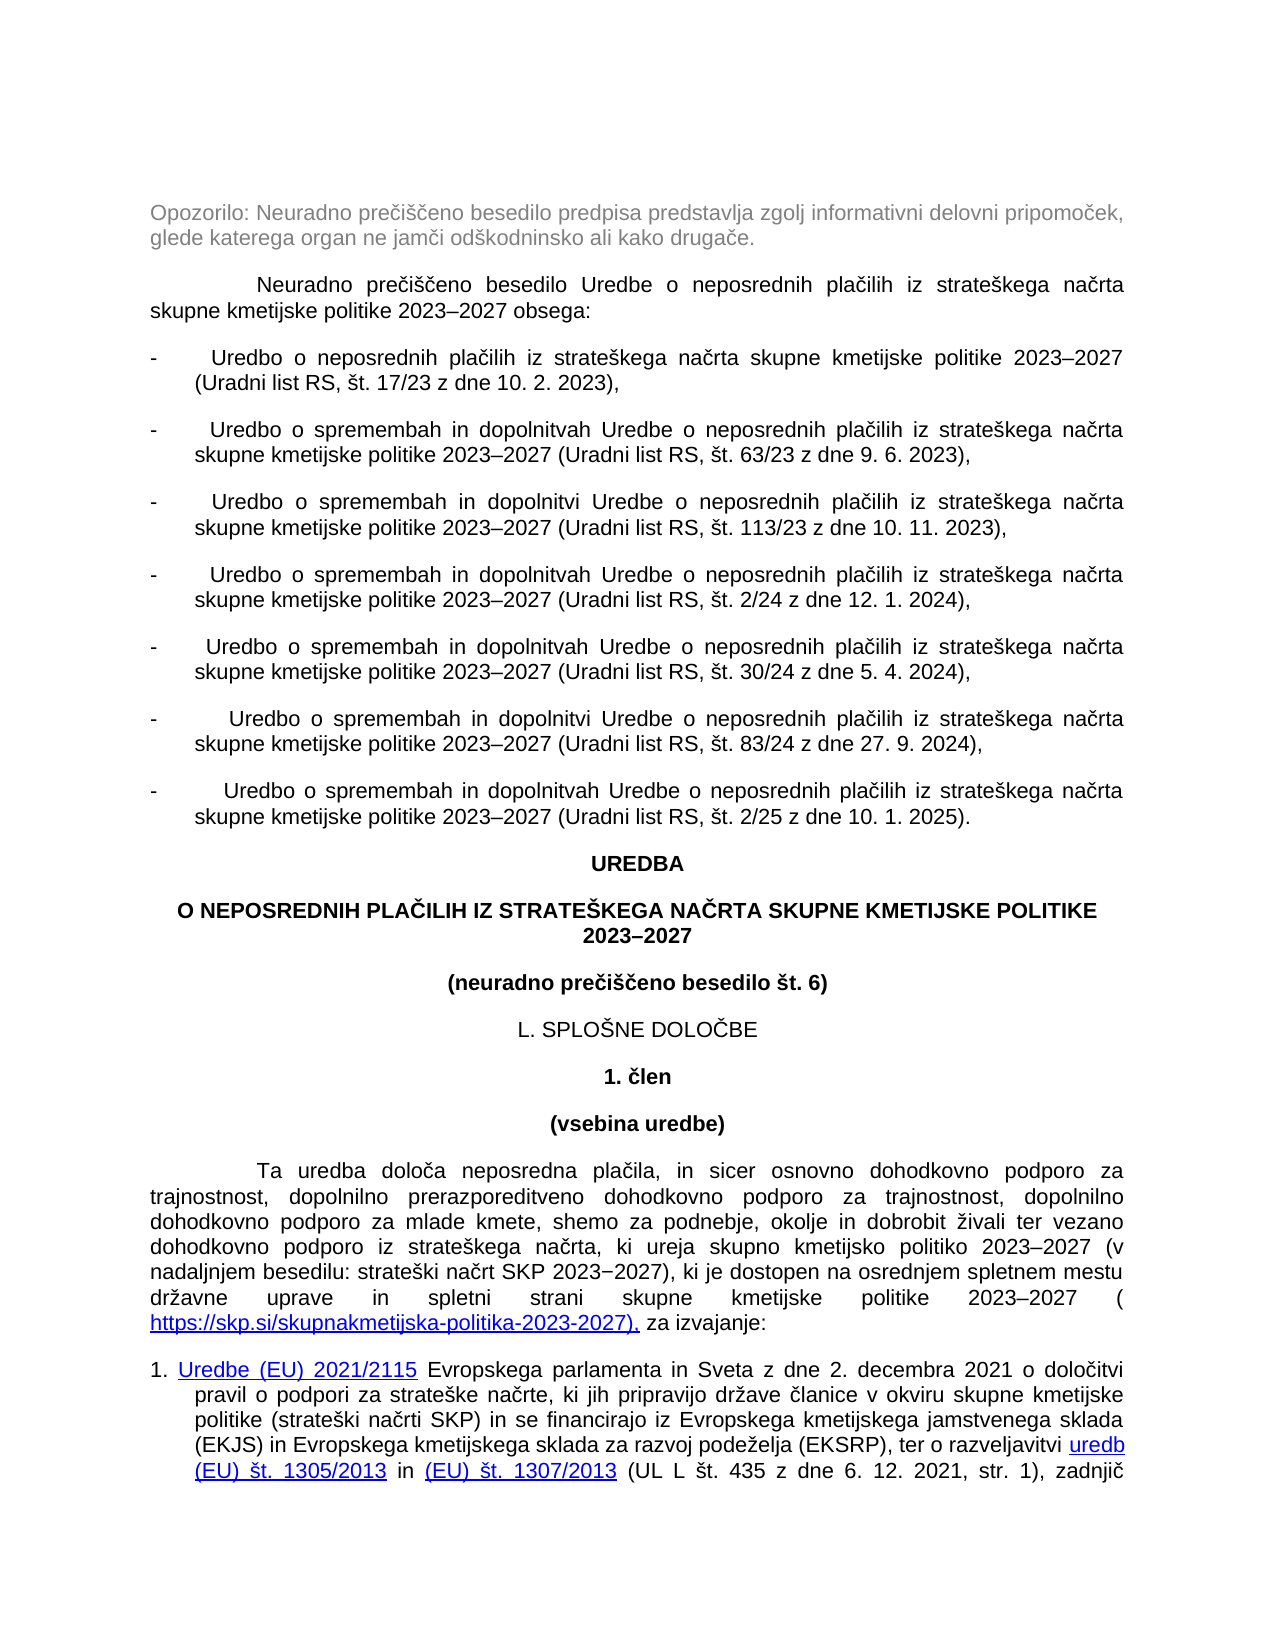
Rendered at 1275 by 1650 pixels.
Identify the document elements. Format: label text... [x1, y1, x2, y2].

text - Uredbo o spremembah in dopolnitvah Uredbe o neposrednih plačilih iz strateškega načrta skupne kmetijske politike 2023–2027 (Uradni list RS, št. 63/23 z dne 9. 6. 2023), [150, 417, 1125, 467]
text - Uredbo o spremembah in dopolnitvi Uredbe o neposrednih plačilih iz strateškega načrta skupne kmetijske politike 2023–2027 (Uradni list RS, št. 113/23 z dne 10. 11. 2023), [150, 489, 1125, 539]
text - Uredbo o spremembah in dopolnitvi Uredbe o neposrednih plačilih iz strateškega načrta skupne kmetijske politike 2023–2027 (Uradni list RS, št. 83/24 z dne 27. 9. 2024), [150, 706, 1125, 756]
text - Uredbo o spremembah in dopolnitvah Uredbe o neposrednih plačilih iz strateškega načrta skupne kmetijske politike 2023–2027 (Uradni list RS, št. 2/24 z dne 12. 1. 2024), [150, 561, 1125, 612]
text Neuradno prečiščeno besedilo Uredbe o neposrednih plačilih iz strateškega načrta skupne kmetijske politike 2023–2027 obsega: [150, 247, 1125, 323]
text (vsebina uredbe) [150, 1061, 1125, 1133]
text o neposrednih plačilih iz strateškega načrta skupne kmetijske politike 2023–2027 [150, 898, 1125, 920]
text - Uredbo o neposrednih plačilih iz strateškega načrta skupne kmetijske politike 2023–2027 (Uradni list RS, št. 17/23 z dne 10. 2. 2023), [150, 344, 1125, 395]
text Opozorilo: Neuradno prečiščeno besedilo predpisa predstavlja zgolj informativni delovni pripomoček, glede katerega organ ne jamči odškodninsko ali kako drugače. [150, 150, 1125, 247]
text 1. člen [150, 1014, 1125, 1061]
text l. SPLOŠNE DOLOČBE [150, 967, 1125, 1014]
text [150, 1357, 1125, 1483]
text - Uredbo o spremembah in dopolnitvah Uredbe o neposrednih plačilih iz strateškega načrta skupne kmetijske politike 2023–2027 (Uradni list RS, št. 30/24 z dne 5. 4. 2024), [150, 634, 1125, 684]
text - Uredbo o spremembah in dopolnitvah Uredbe o neposrednih plačilih iz strateškega načrta skupne kmetijske politike 2023–2027 (Uradni list RS, št. 2/25 z dne 10. 1. 2025). [150, 778, 1125, 829]
text Ta uredba določa neposredna plačila, in sicer osnovno dohodkovno podporo za trajnostnost, dopolnilno prerazporeditveno dohodkovno podporo za trajnostnost, dopolnilno dohodkovno podporo za mlade kmete, shemo za podnebje, okolje in dobrobit živali ter vezano dohodkovno podporo iz strateškega načrta, ki ureja skupno kmetijsko politiko 2023–2027 (v nadaljnjem besedilu: strateški načrt SKP 2023−2027), ki je dostopen na osrednjem spletnem mestu državne uprave in spletni strani skupne kmetijske politike 2023–2027 ( https://skp.si/skupnakmetijska-politika-2023-2027), za izvajanje: [150, 1133, 1125, 1335]
text UREDBA [150, 851, 1125, 876]
text (neuradno prečiščeno besedilo št. 6) [150, 920, 1125, 967]
